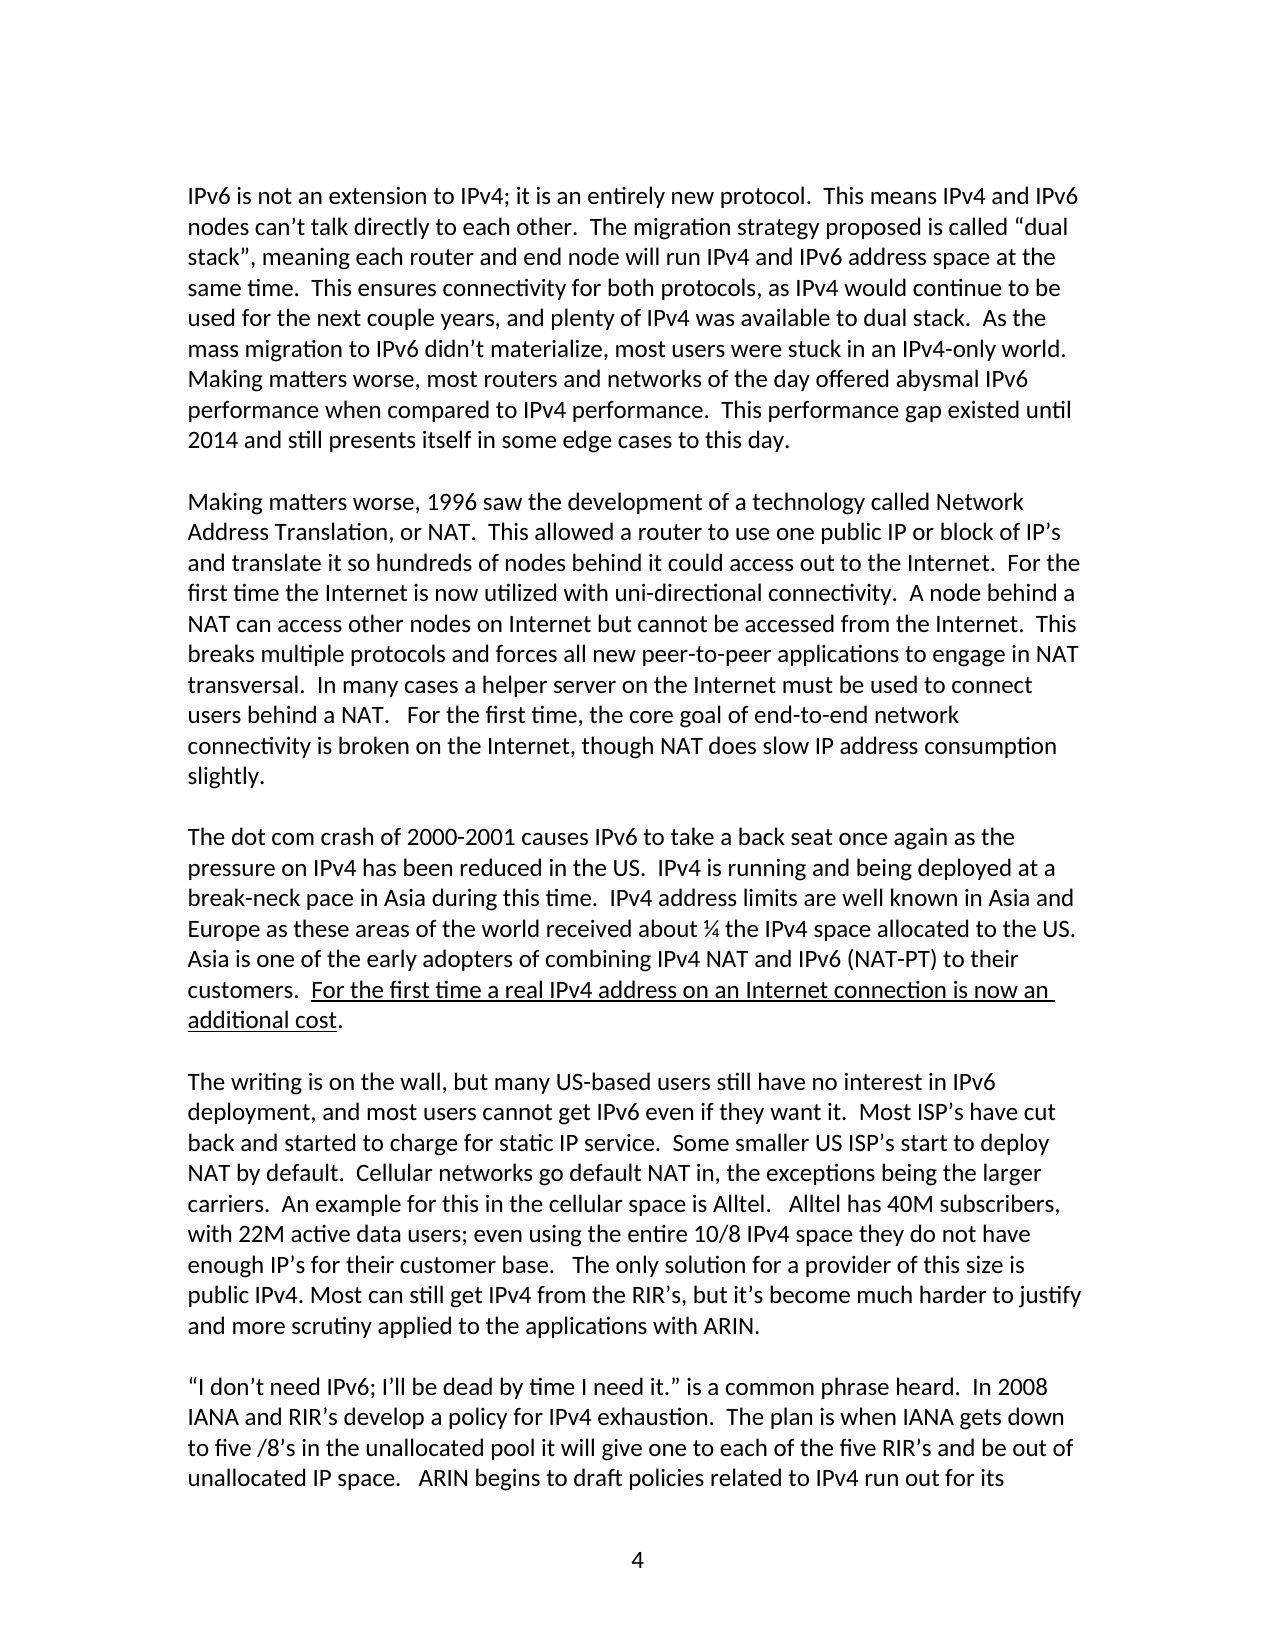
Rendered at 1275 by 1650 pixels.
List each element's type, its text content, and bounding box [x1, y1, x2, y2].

text IPv6 is not an extension to IPv4; it is an entirely new protocol. This means IPv4 and IPv6 nodes can’t talk directly to each other. The migration strategy proposed is called “dual stack”, meaning each router and end node will run IPv4 and IPv6 address space at the same time. This ensures connectivity for both protocols, as IPv4 would continue to be used for the next couple years, and plenty of IPv4 was available to dual stack. As the mass migration to IPv6 didn’t materialize, most users were stuck in an IPv4-only world. Making matters worse, most routers and networks of the day offered abysmal IPv6 performance when compared to IPv4 performance. This performance gap existed until 2014 and still presents itself in some edge cases to this day. [187, 181, 1087, 455]
text Making matters worse, 1996 saw the development of a technology called Network Address Translation, or NAT. This allowed a router to use one public IP or block of IP’s and translate it so hundreds of nodes behind it could access out to the Internet. For the first time the Internet is now utilized with uni-directional connectivity. A node behind a NAT can access other nodes on Internet but cannot be accessed from the Internet. This breaks multiple protocols and forces all new peer-to-peer applications to engage in NAT transversal. In many cases a helper server on the Internet must be used to connect users behind a NAT. For the first time, the core goal of end-to-end network connectivity is broken on the Internet, though NAT does slow IP address consumption slightly. [187, 486, 1087, 791]
text The writing is on the wall, but many US-based users still have no interest in IPv6 deployment, and most users cannot get IPv6 even if they want it. Most ISP’s have cut back and started to charge for static IP service. Some smaller US ISP’s start to deploy NAT by default. Cellular networks go default NAT in, the exceptions being the larger carriers. An example for this in the cellular space is Alltel. Alltel has 40M subscribers, with 22M active data users; even using the entire 10/8 IPv4 space they do not have enough IP’s for their customer base. The only solution for a provider of this size is public IPv4. Most can still get IPv4 from the RIR’s, but it’s become much harder to justify and more scrutiny applied to the applications with ARIN. [187, 1066, 1087, 1340]
text The dot com crash of 2000-2001 causes IPv6 to take a back seat once again as the pressure on IPv4 has been reduced in the US. IPv4 is running and being deployed at a break-neck pace in Asia during this time. IPv4 address limits are well known in Asia and Europe as these areas of the world received about ¼ the IPv4 space allocated to the US. Asia is one of the early adopters of combining IPv4 NAT and IPv6 (NAT-PT) to their customers. For the first time a real IPv4 address on an Internet connection is now an additional cost. [187, 821, 1087, 1035]
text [187, 1371, 1087, 1493]
